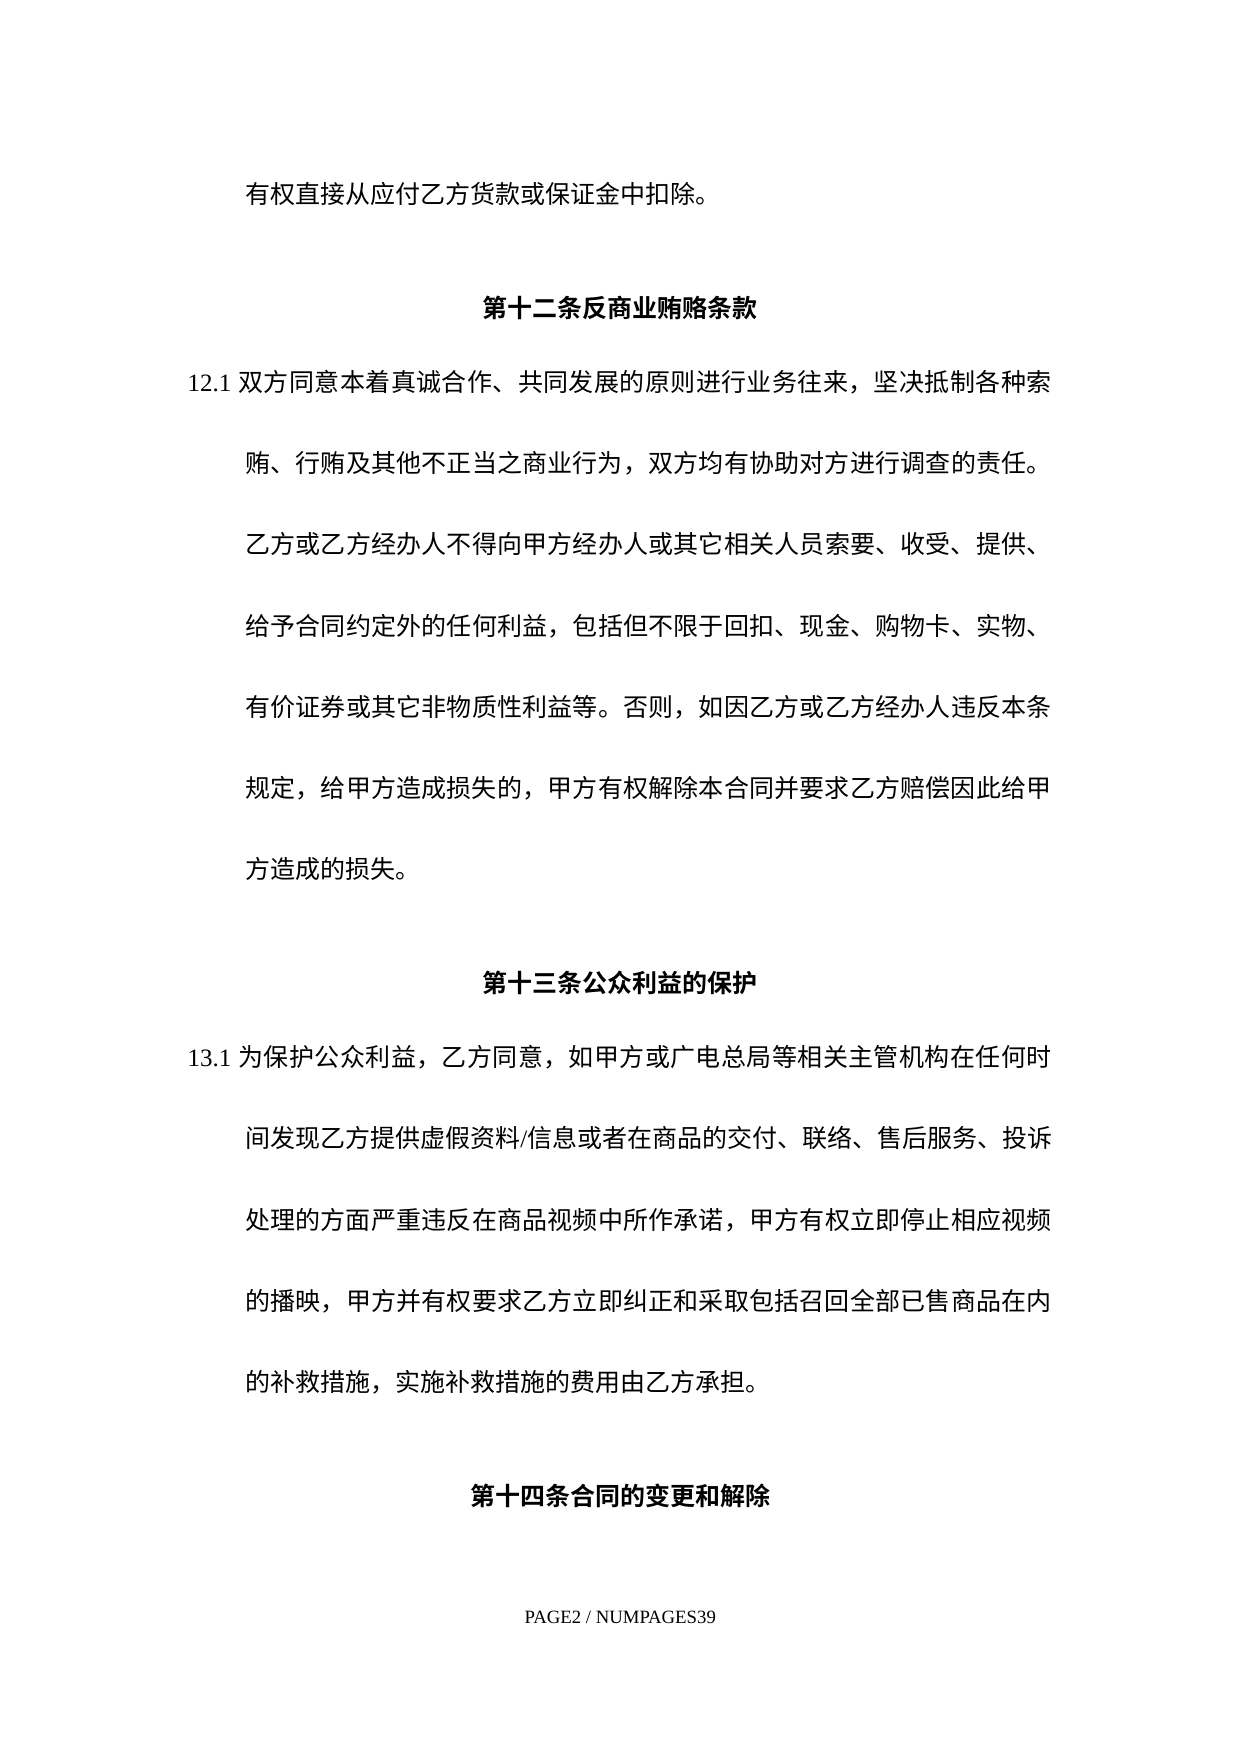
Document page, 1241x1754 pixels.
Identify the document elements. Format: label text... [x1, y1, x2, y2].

text 13.1 为保护公众利益，乙方同意，如甲方或广电总局等相关主管机构在任何时间发现乙方提供虚假资料/信息或者在商品的交付、联络、售后服务、投诉处理的方面严重违反在商品视频中所作承诺，甲方有权立即停止相应视频的播映，甲方并有权要求乙方立即纠正和采取包括召回全部已售商品在内的补救措施，实施补救措施的费用由乙方承担。 [187, 1023, 1053, 1413]
text 第十三条公众利益的保护 [187, 949, 1053, 1014]
text 第十二条反商业贿赂条款 [187, 274, 1053, 339]
text 第十四条合同的变更和解除 [187, 1462, 1053, 1527]
text 12.1 双方同意本着真诚合作、共同发展的原则进行业务往来，坚决抵制各种索贿、行贿及其他不正当之商业行为，双方均有协助对方进行调查的责任。乙方或乙方经办人不得向甲方经办人或其它相关人员索要、收受、提供、给予合同约定外的任何利益，包括但不限于回扣、现金、购物卡、实物、有价证券或其它非物质性利益等。否则，如因乙方或乙方经办人违反本条规定，给甲方造成损失的，甲方有权解除本合同并要求乙方赔偿因此给甲方造成的损失。 [187, 348, 1053, 900]
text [187, 160, 1053, 225]
